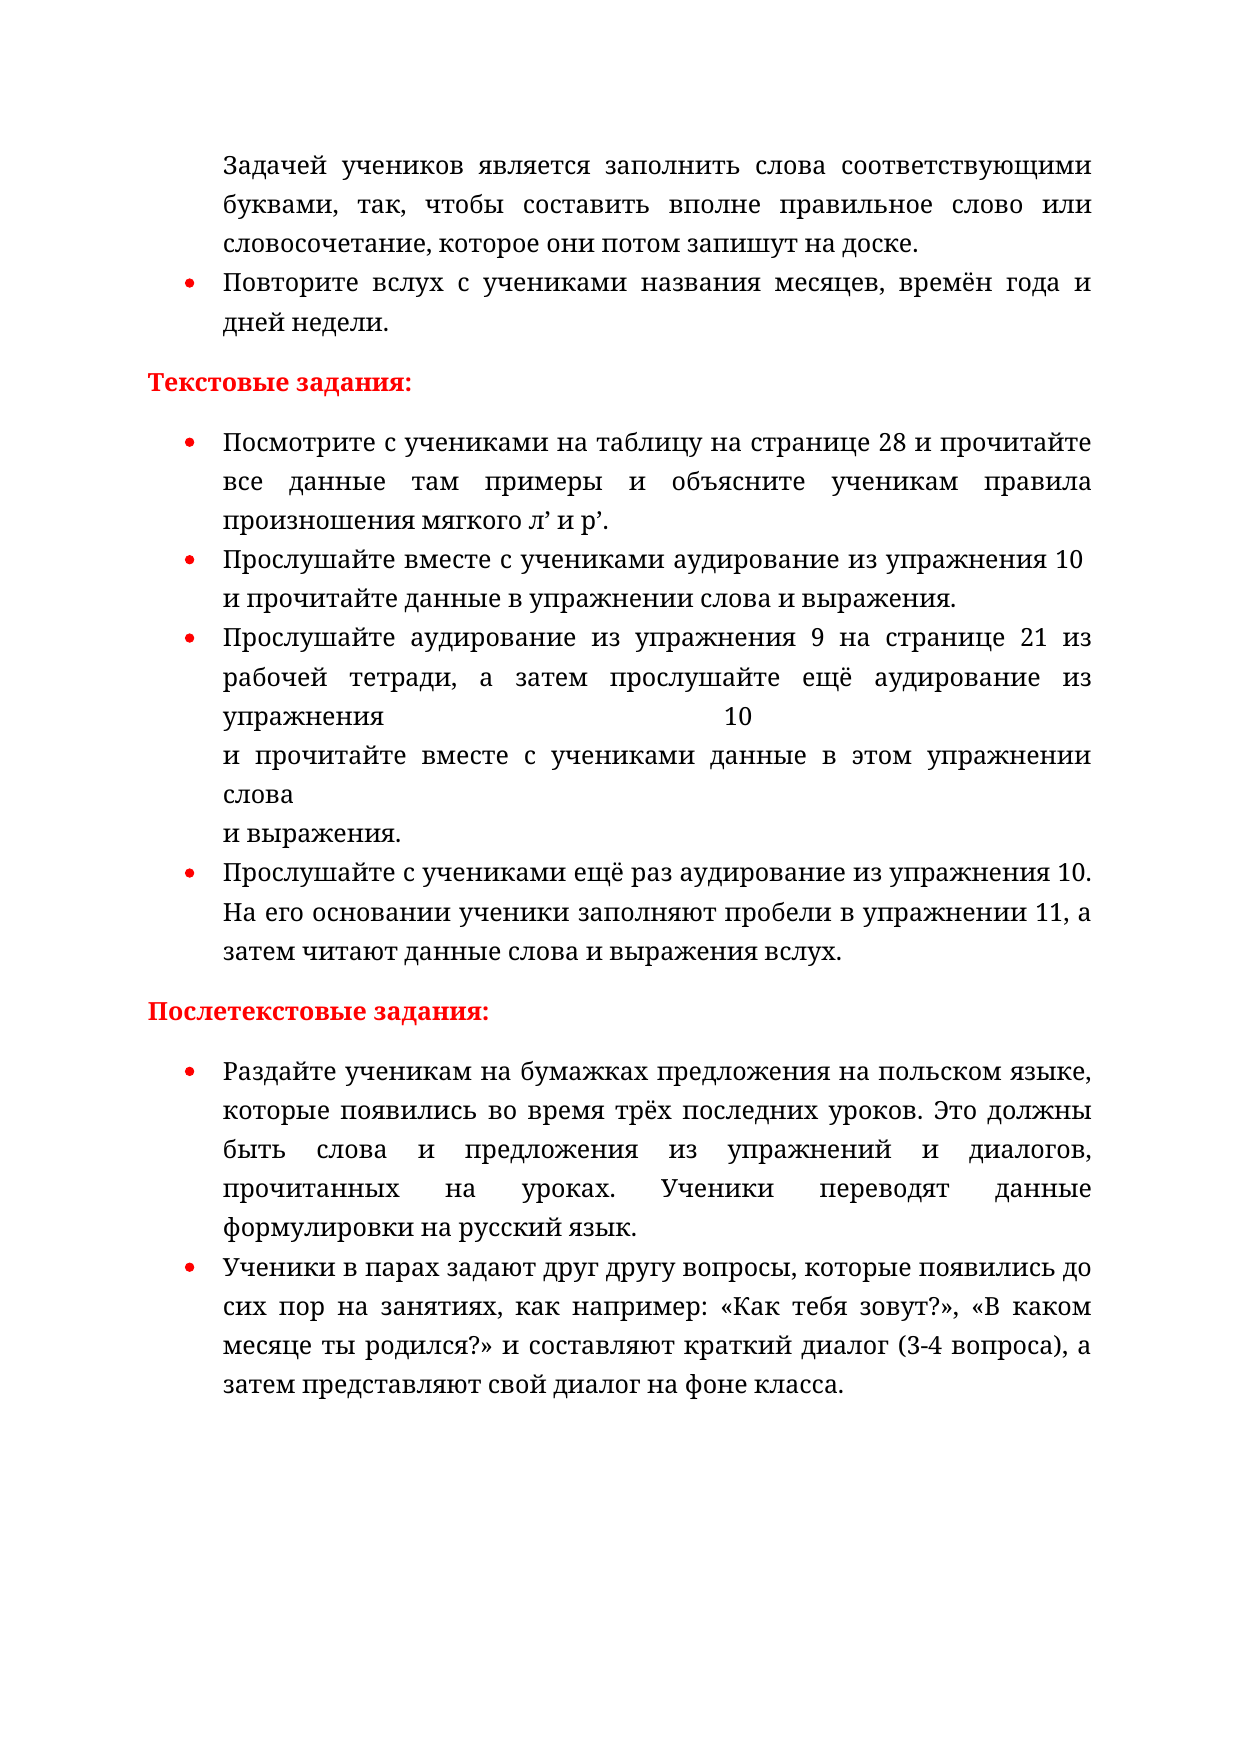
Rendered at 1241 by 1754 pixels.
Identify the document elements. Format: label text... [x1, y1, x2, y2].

list Посмотрите с учениками на таблицу на странице 28 и прочитайте все данные там примеры и объясните ученикам правила произношения мягкого л’ и р’. [185, 424, 1093, 537]
list Прослушайте с учениками ещё раз аудирование из упражнения 10. На его основании ученики заполняют пробели в упражнении 11, а затем читают данные слова и выражения вслух. [185, 855, 1093, 967]
text Текстовые задания: [148, 364, 1093, 398]
list Ученики в парах задают друг другу вопросы, которые появились до сих пор на занятиях, как например: «Как тебя зовут?», «В каком месяце ты родился?» и составляют краткий диалог (3-4 вопроса), а затем представляют свой диалог на фоне класса. [185, 1249, 1093, 1401]
list Прослушайте вместе с учениками аудирование из упражнения 10 и прочитайте данные в упражнении слова и выражения. [185, 542, 1093, 615]
list Повторите вслух с учениками названия месяцев, времён года и дней недели. [185, 265, 1093, 338]
list Прослушайте аудирование из упражнения 9 на странице 21 из рабочей тетради, а затем прослушайте ещё аудирование из упражнения 10 и прочитайте вместе с учениками данные в этом упражнении слова и выражения. [185, 620, 1093, 850]
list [185, 148, 1093, 260]
list Раздайте ученикам на бумажках предложения на польском языке, которые появились во время трёх последних уроков. Это должны быть слова и предложения из упражнений и диалогов, прочитанных на уроках. Ученики переводят данные формулировки на русский язык. [185, 1053, 1093, 1244]
text Послетекстовые задания: [148, 993, 1093, 1027]
